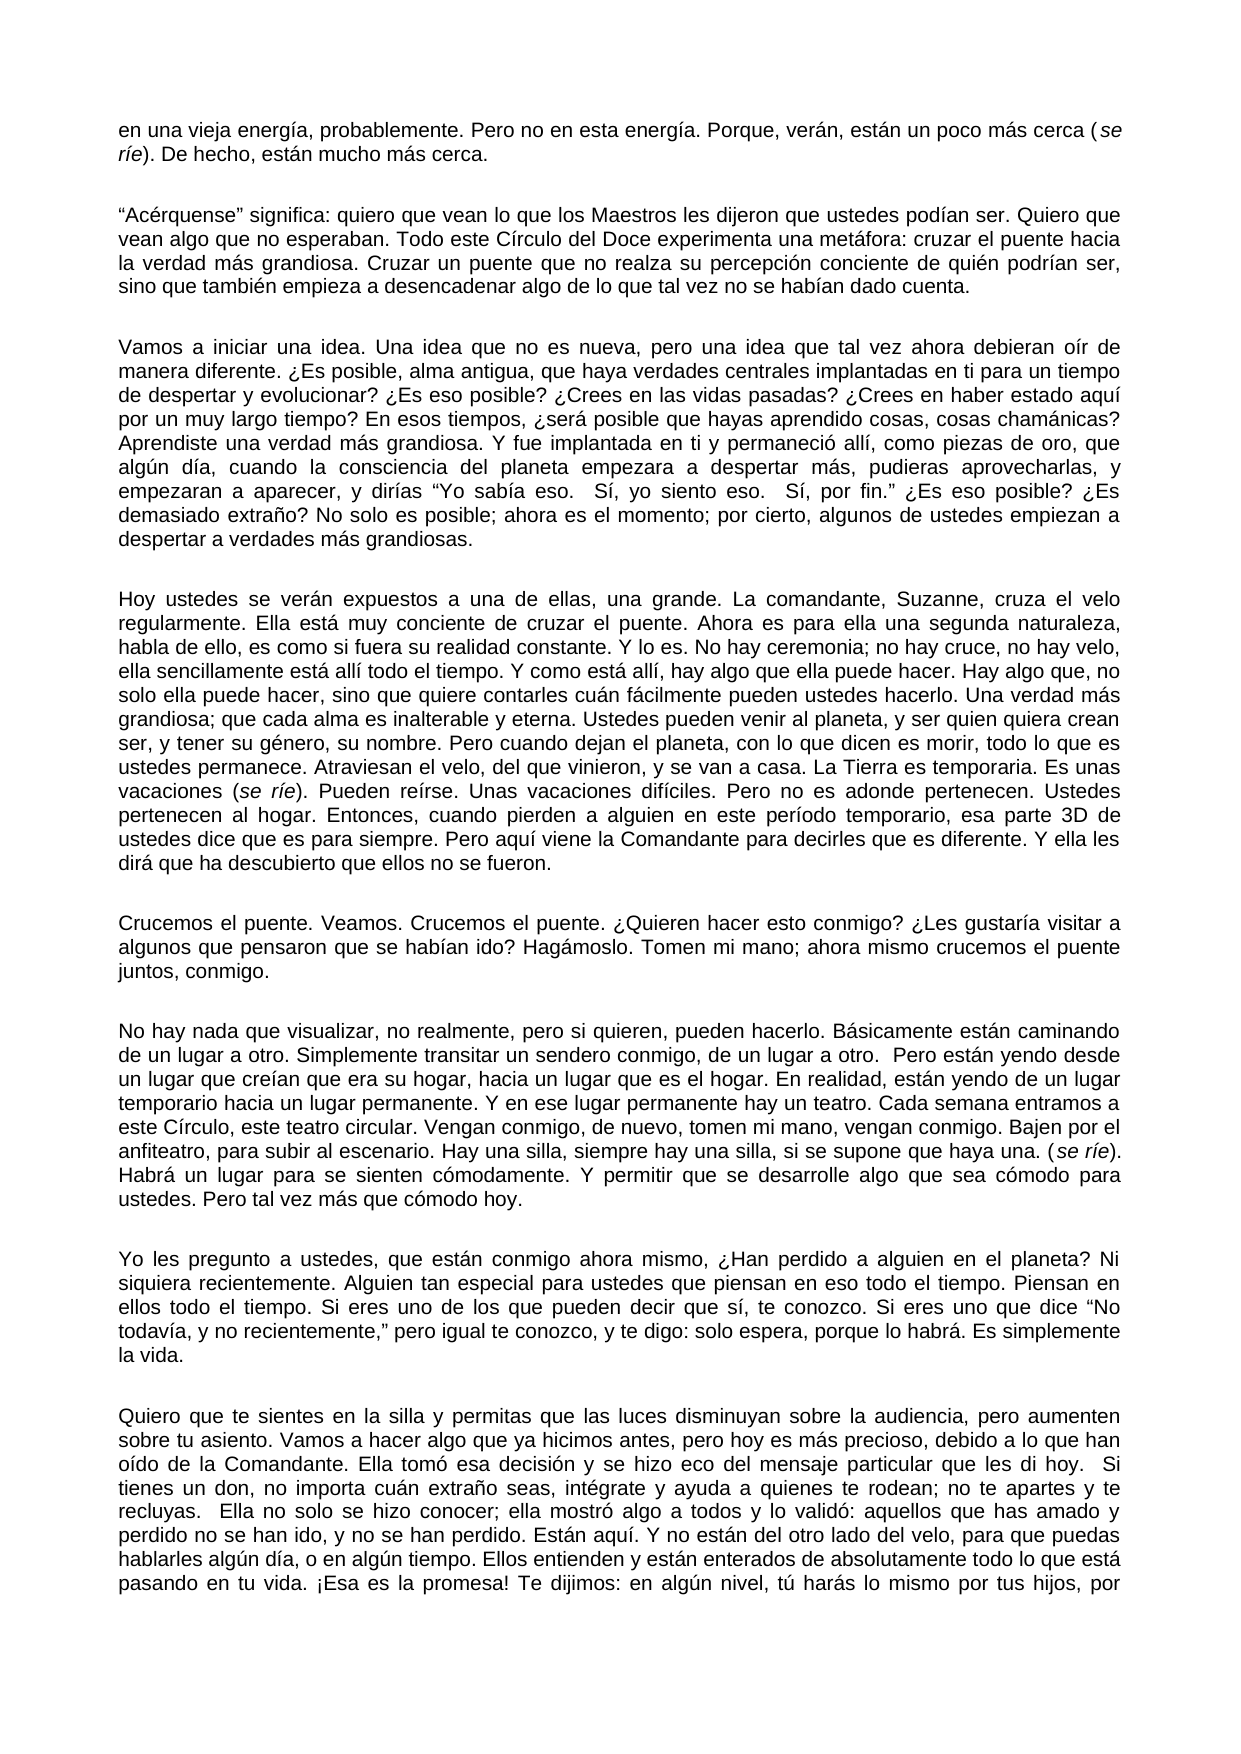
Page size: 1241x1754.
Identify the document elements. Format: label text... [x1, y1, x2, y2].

text Vamos a iniciar una idea. Una idea que no es nueva, pero una idea que tal vez ahora debieran oír de manera diferente. ¿Es posible, alma antigua, que haya verdades centrales implantadas en ti para un tiempo de despertar y evolucionar? ¿Es eso posible? ¿Crees en las vidas pasadas? ¿Crees en haber estado aquí por un muy largo tiempo? En esos tiempos, ¿será posible que hayas aprendido cosas, cosas chamánicas? Aprendiste una verdad más grandiosa. Y fue implantada en ti y permaneció allí, como piezas de oro, que algún día, cuando la consciencia del planeta empezara a despertar más, pudieras aprovecharlas, y empezaran a aparecer, y dirías “Yo sabía eso. Sí, yo siento eso. Sí, por fin.” ¿Es eso posible? ¿Es demasiado extraño? No solo es posible; ahora es el momento; por cierto, algunos de ustedes empiezan a despertar a verdades más grandiosas. [118, 311, 1122, 550]
text Crucemos el puente. Veamos. Crucemos el puente. ¿Quieren hacer esto conmigo? ¿Les gustaría visitar a algunos que pensaron que se habían ido? Hagámoslo. Tomen mi mano; ahora mismo crucemos el puente juntos, conmigo. [118, 887, 1122, 983]
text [118, 1379, 1122, 1595]
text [118, 118, 1122, 166]
text No hay nada que visualizar, no realmente, pero si quieren, pueden hacerlo. Básicamente están caminando de un lugar a otro. Simplemente transitar un sendero conmigo, de un lugar a otro. Pero están yendo desde un lugar que creían que era su hogar, hacia un lugar que es el hogar. En realidad, están yendo de un lugar temporario hacia un lugar permanente. Y en ese lugar permanente hay un teatro. Cada semana entramos a este Círculo, este teatro circular. Vengan conmigo, de nuevo, tomen mi mano, vengan conmigo. Bajen por el anfiteatro, para subir al escenario. Hay una silla, siempre hay una silla, si se supone que haya una. (se ríe). Habrá un lugar para se sienten cómodamente. Y permitir que se desarrolle algo que sea cómodo para ustedes. Pero tal vez más que cómodo hoy. [118, 995, 1122, 1211]
text Yo les pregunto a ustedes, que están conmigo ahora mismo, ¿Han perdido a alguien en el planeta? Ni siquiera recientemente. Alguien tan especial para ustedes que piensan en eso todo el tiempo. Piensan en ellos todo el tiempo. Si eres uno de los que pueden decir que sí, te conozco. Si eres uno que dice “No todavía, y no recientemente,” pero igual te conozco, y te digo: solo espera, porque lo habrá. Es simplemente la vida. [118, 1223, 1122, 1367]
text “Acérquense” significa: quiero que vean lo que los Maestros les dijeron que ustedes podían ser. Quiero que vean algo que no esperaban. Todo este Círculo del Doce experimenta una metáfora: cruzar el puente hacia la verdad más grandiosa. Cruzar un puente que no realza su percepción conciente de quién podrían ser, sino que también empieza a desencadenar algo de lo que tal vez no se habían dado cuenta. [118, 178, 1122, 298]
text Hoy ustedes se verán expuestos a una de ellas, una grande. La comandante, Suzanne, cruza el velo regularmente. Ella está muy conciente de cruzar el puente. Ahora es para ella una segunda naturaleza, habla de ello, es como si fuera su realidad constante. Y lo es. No hay ceremonia; no hay cruce, no hay velo, ella sencillamente está allí todo el tiempo. Y como está allí, hay algo que ella puede hacer. Hay algo que, no solo ella puede hacer, sino que quiere contarles cuán fácilmente pueden ustedes hacerlo. Una verdad más grandiosa; que cada alma es inalterable y eterna. Ustedes pueden venir al planeta, y ser quien quiera crean ser, y tener su género, su nombre. Pero cuando dejan el planeta, con lo que dicen es morir, todo lo que es ustedes permanece. Atraviesan el velo, del que vinieron, y se van a casa. La Tierra es temporaria. Es unas vacaciones (se ríe). Pueden reírse. Unas vacaciones difíciles. Pero no es adonde pertenecen. Ustedes pertenecen al hogar. Entonces, cuando pierden a alguien en este período temporario, esa parte 3D de ustedes dice que es para siempre. Pero aquí viene la Comandante para decirles que es diferente. Y ella les dirá que ha descubierto que ellos no se fueron. [118, 563, 1122, 874]
